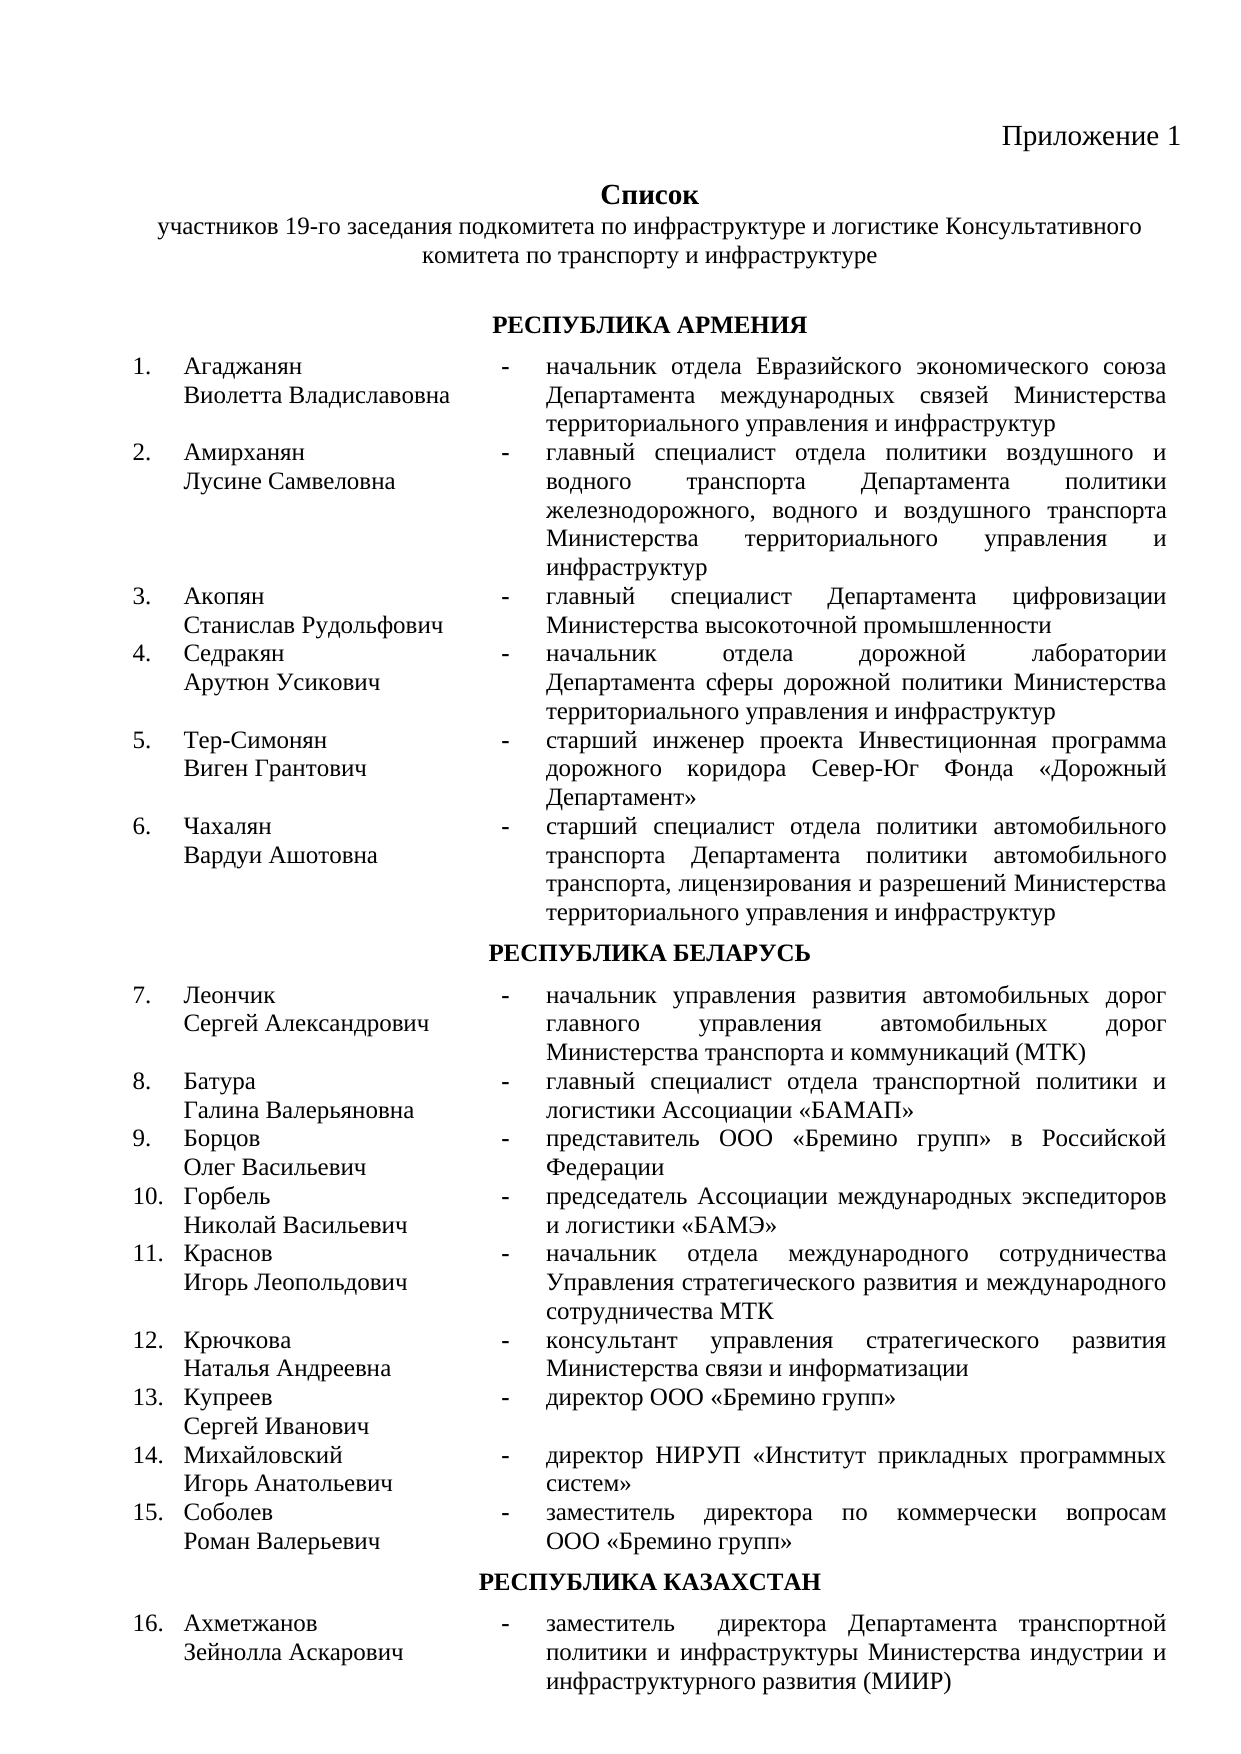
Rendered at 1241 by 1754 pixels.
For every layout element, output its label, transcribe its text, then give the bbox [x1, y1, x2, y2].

table_cell - [490, 725, 534, 811]
table_cell Седракян Арутюн Усикович [172, 639, 490, 725]
table_cell - [490, 1609, 534, 1695]
table_cell Михайловский Игорь Анатольевич [172, 1440, 490, 1497]
table_cell - [490, 639, 534, 725]
table_cell Леончик Сергей Александрович [172, 980, 490, 1066]
table_cell председатель Ассоциации международных экспедиторов и логистики «БАМЭ» [535, 1181, 1178, 1238]
table_cell [121, 1382, 172, 1440]
table_cell - [490, 1124, 534, 1181]
table_cell Ахметжанов Зейнолла Аскарович [172, 1609, 490, 1695]
table_cell - [490, 581, 534, 638]
table_cell [121, 1124, 172, 1181]
table_cell [121, 811, 172, 926]
table_cell начальник отдела дорожной лаборатории Департамента сферы дорожной политики Министерства территориального управления и инфраструктур [535, 639, 1178, 725]
table_cell - [490, 1325, 534, 1382]
table_cell Тер-Симонян Виген Грантович [172, 725, 490, 811]
table_cell РЕСПУБЛИКА КАЗАХСТАН [121, 1555, 1178, 1608]
table_cell [121, 581, 172, 638]
table_cell Краснов Игорь Леопольдович [172, 1239, 490, 1325]
table_cell консультант управления стратегического развития Министерства связи и информатизации [535, 1325, 1178, 1382]
table_cell старший инженер проекта Инвестиционная программа дорожного коридора Север-Юг Фонда «Дорожный Департамент» [535, 725, 1178, 811]
table_cell Купреев Сергей Иванович [172, 1382, 490, 1440]
table_cell [121, 1325, 172, 1382]
table_cell заместитель директора по коммерчески вопросам ООО «Бремино групп» [535, 1497, 1178, 1555]
table_cell директор НИРУП «Институт прикладных программных систем» [535, 1440, 1178, 1497]
table_cell Горбель Николай Васильевич [172, 1181, 490, 1238]
table_cell Агаджанян Виолетта Владиславовна [172, 351, 490, 437]
table_cell - [490, 1497, 534, 1555]
table_cell [121, 725, 172, 811]
table_cell - [490, 1181, 534, 1238]
table_cell начальник отдела Евразийского экономического союза Департамента международных связей Министерства территориального управления и инфраструктур [535, 351, 1178, 437]
table_cell [121, 639, 172, 725]
table_cell Соболев Роман Валерьевич [172, 1497, 490, 1555]
text участников 19-го заседания подкомитета по инфраструктуре и логистике Консультативного комитета по транспорту и инфраструктуре [118, 211, 1181, 268]
table_cell [121, 1609, 172, 1695]
text Список [118, 177, 1181, 211]
table_cell [121, 1181, 172, 1238]
table_cell начальник управления развития автомобильных дорог главного управления автомобильных дорог Министерства транспорта и коммуникаций (МТК) [535, 980, 1178, 1066]
table_cell РЕСПУБЛИКА БЕЛАРУСЬ [121, 926, 1178, 980]
table_cell директор ООО «Бремино групп» [535, 1382, 1178, 1440]
table_cell Батура Галина Валерьяновна [172, 1066, 490, 1123]
table_cell [121, 1440, 172, 1497]
table_cell - [490, 1239, 534, 1325]
table_cell - [490, 980, 534, 1066]
table_cell главный специалист отдела транспортной политики и логистики Ассоциации «БАМАП» [535, 1066, 1178, 1123]
table_cell представитель ООО «Бремино групп» в Российской Федерации [535, 1124, 1178, 1181]
table_cell [121, 1497, 172, 1555]
table_cell [121, 980, 172, 1066]
table_cell [121, 351, 172, 437]
table_cell Борцов Олег Васильевич [172, 1124, 490, 1181]
table_cell [121, 1066, 172, 1123]
table_cell Акопян Станислав Рудольфович [172, 581, 490, 638]
table_cell Амирханян Лусине Самвеловна [172, 437, 490, 581]
text Приложение 1 [118, 118, 1181, 152]
table_cell - [490, 1066, 534, 1123]
table_cell Крючкова Наталья Андреевна [172, 1325, 490, 1382]
table_cell - [490, 351, 534, 437]
table_cell главный специалист отдела политики воздушного и водного транспорта Департамента политики железнодорожного, водного и воздушного транспорта Министерства территориального управления и инфраструктур [535, 437, 1178, 581]
table_cell старший специалист отдела политики автомобильного транспорта Департамента политики автомобильного транспорта, лицензирования и разрешений Министерства территориального управления и инфраструктур [535, 811, 1178, 926]
table_header РЕСПУБЛИКА АРМЕНИЯ [121, 297, 1178, 351]
table_cell главный специалист Департамента цифровизации Министерства высокоточной промышленности [535, 581, 1178, 638]
table_cell - [490, 437, 534, 581]
table_cell [121, 437, 172, 581]
table_cell [121, 1239, 172, 1325]
table_cell - [490, 811, 534, 926]
table_cell - [490, 1440, 534, 1497]
table_cell Чахалян Вардуи Ашотовна [172, 811, 490, 926]
table_cell - [490, 1382, 534, 1440]
table_cell начальник отдела международного сотрудничества Управления стратегического развития и международного сотрудничества МТК [535, 1239, 1178, 1325]
table_cell заместитель директора Департамента транспортной политики и инфраструктуры Министерства индустрии и инфраструктурного развития (МИИР) [535, 1609, 1178, 1695]
